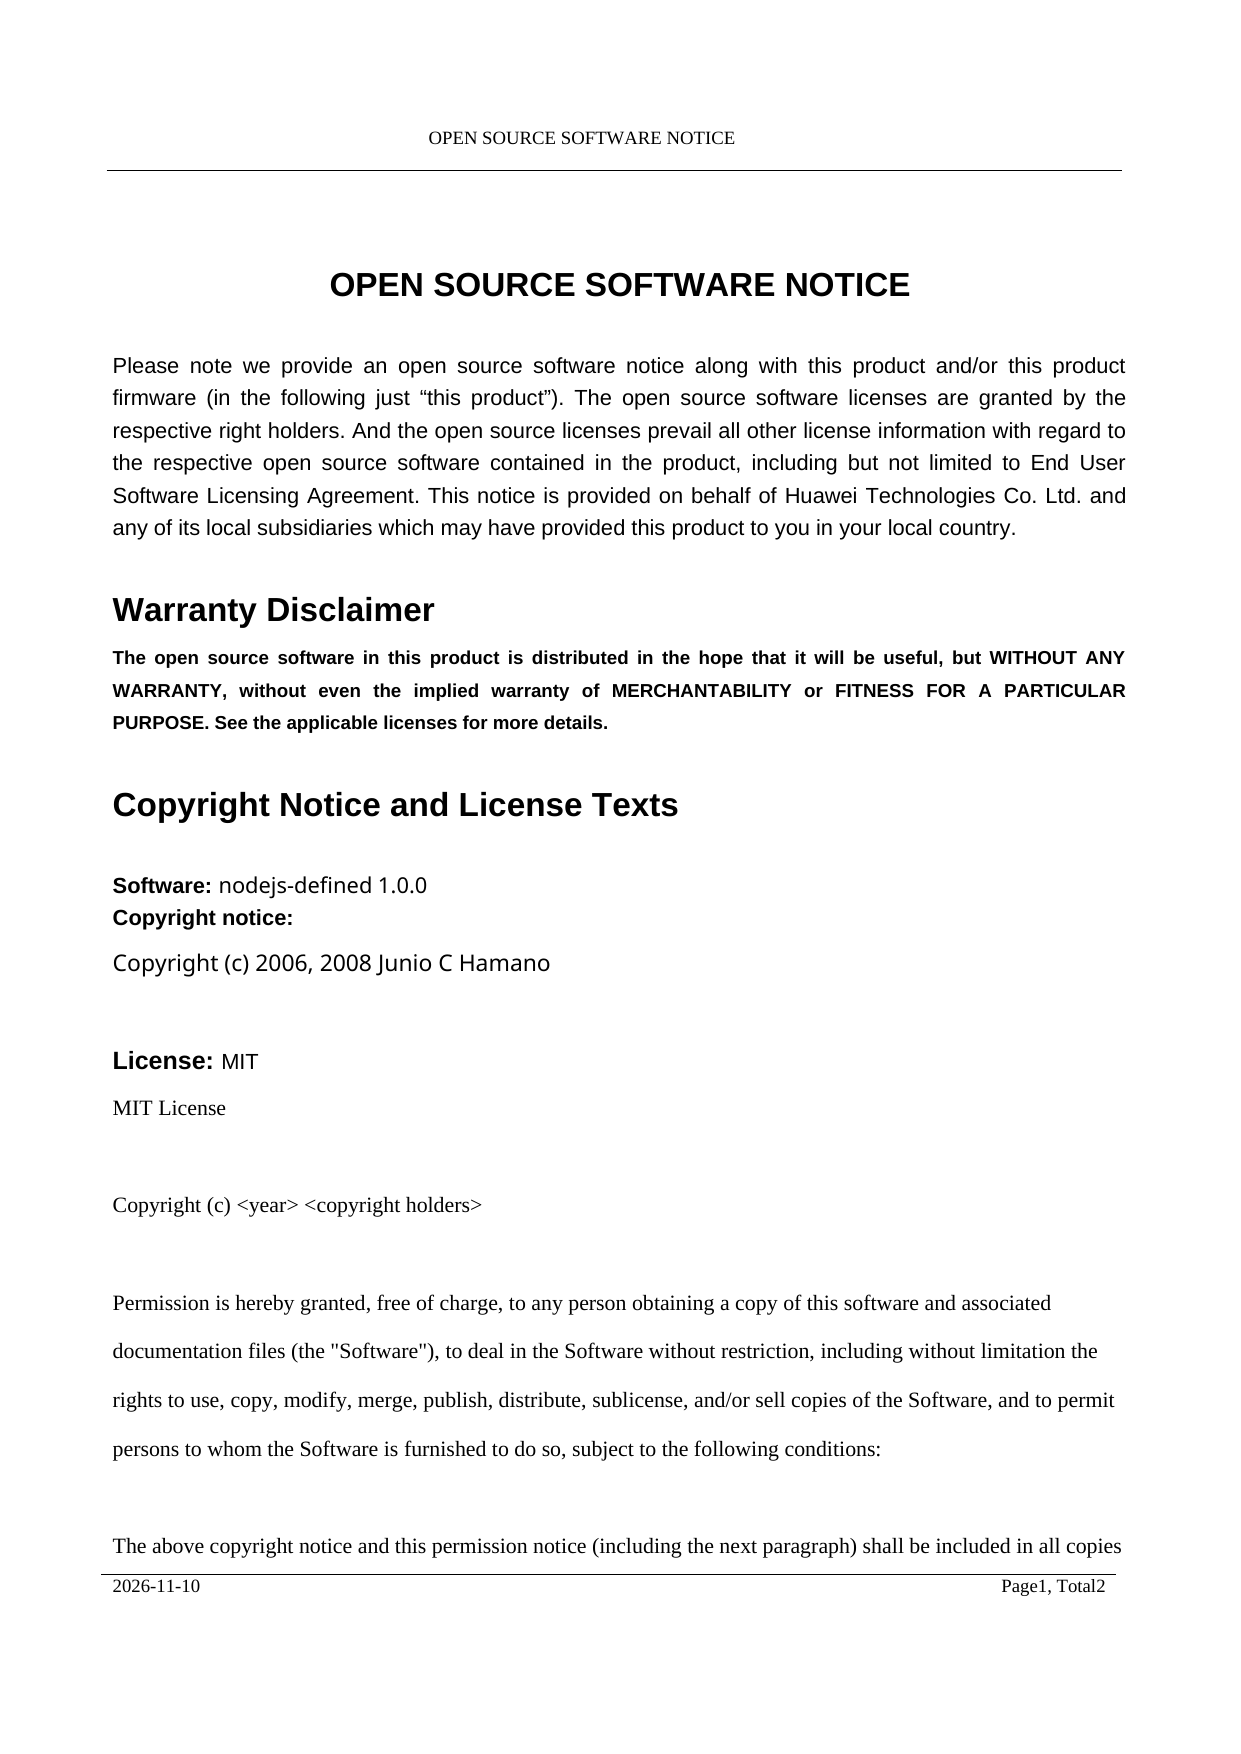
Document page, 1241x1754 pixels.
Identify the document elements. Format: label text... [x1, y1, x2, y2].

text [112, 1091, 1128, 1562]
text Copyright notice: [112, 901, 1128, 934]
text Please note we provide an open source software notice along with this product and/or this product firmware (in the following just “this product”). The open source software licenses are granted by the respective right holders. And the open source licenses prevail all other license information with regard to the respective open source software contained in the product, including but not limited to End User Software Licensing Agreement. This notice is provided on behalf of Huawei Technologies Co. Ltd. and any of its local subsidiaries which may have provided this product to you in your local country. [112, 349, 1128, 544]
text OPEN SOURCE SOFTWARE NOTICE [112, 251, 1128, 316]
text The open source software in this product is distributed in the hope that it will be useful, but WITHOUT ANY WARRANTY, without even the implied warranty of MERCHANTABILITY or FITNESS FOR A PARTICULAR PURPOSE. See the applicable licenses for more details. [112, 641, 1128, 739]
text Warranty Disclaimer [112, 576, 1128, 641]
text Software: nodejs-defined 1.0.0 [112, 869, 1128, 901]
text Copyright Notice and License Texts [112, 771, 1128, 836]
text License: MIT [112, 1044, 1128, 1077]
text Copyright (c) 2006, 2008 Junio C Hamano [112, 947, 1128, 1028]
